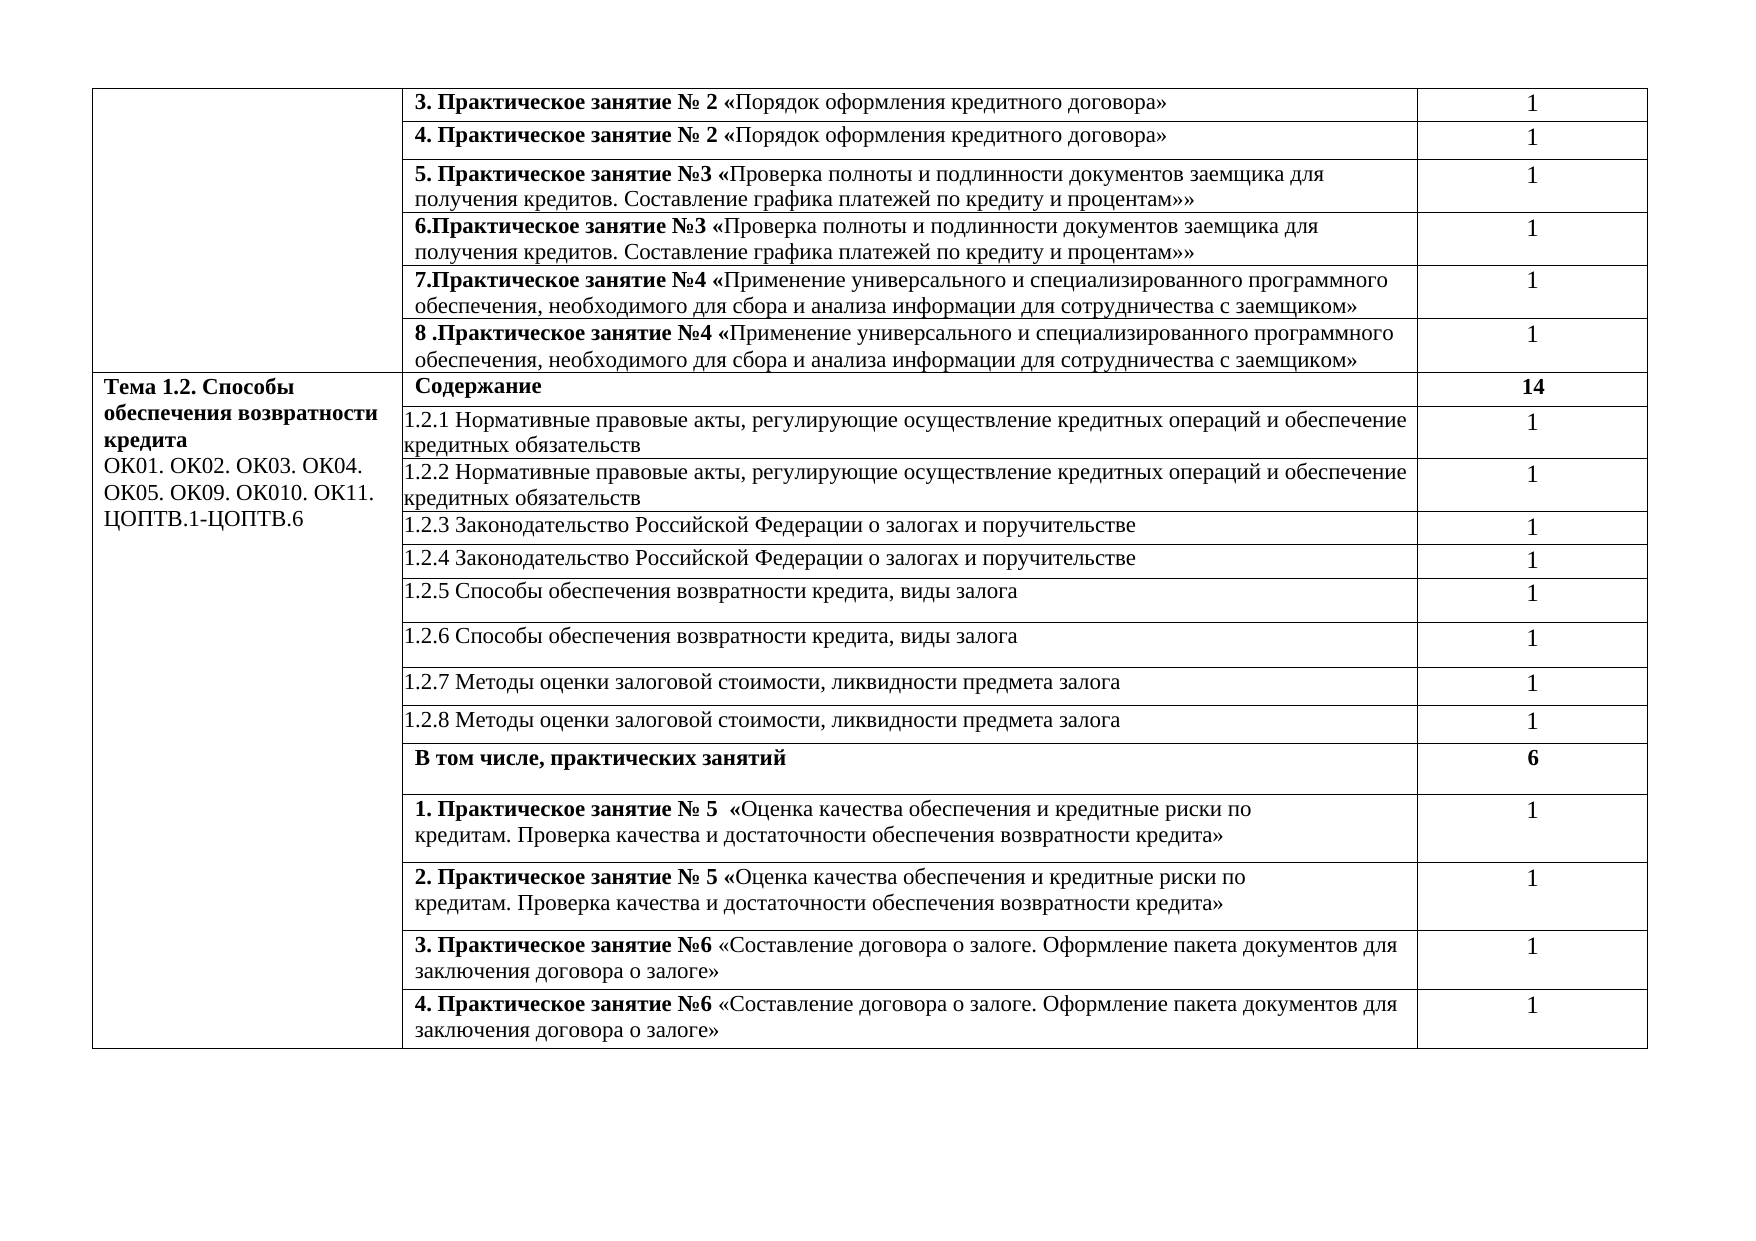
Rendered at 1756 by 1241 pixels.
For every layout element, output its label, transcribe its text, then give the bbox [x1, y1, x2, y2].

table_cell 1.2.6 Способы обеспечения возвратности кредита, виды залога [403, 623, 1417, 667]
table_cell 1.2.8 Методы оценки залоговой стоимости, ликвидности предмета залога [403, 706, 1417, 743]
table_cell 3. Практическое занятие №6 «Составление договора о залоге. Оформление пакета документов для заключения договора о залоге» [403, 931, 1417, 989]
table_cell 4. Практическое занятие №6 «Составление договора о залоге. Оформление пакета документов для заключения договора о залоге» [403, 990, 1417, 1048]
table_cell 1 [1418, 407, 1647, 458]
table_cell 3. Практическое занятие № 2 «Порядок оформления кредитного договора» [403, 89, 1417, 121]
table_cell 1. Практическое занятие № 5 «Оценка качества обеспечения и кредитные риски по кредитам. Проверка качества и достаточности обеспечения возвратности кредита» [403, 795, 1417, 862]
table_cell Тема 1.2. Способы обеспечения возвратности кредита ОК01. ОК02. ОК03. ОК04. ОК05. ОК09. ОК010. ОК11. ЦОПТВ.1-ЦОПТВ.6 [93, 373, 402, 1048]
table_cell 2. Практическое занятие № 5 «Оценка качества обеспечения и кредитные риски по кредитам. Проверка качества и достаточности обеспечения возвратности кредита» [403, 863, 1417, 930]
table_cell 1 [1418, 863, 1647, 930]
table_cell 1 [1418, 89, 1647, 121]
table_cell 1 [1418, 990, 1647, 1048]
table_cell 1 [1418, 213, 1647, 264]
table_cell В том числе, практических занятий [403, 744, 1417, 794]
table_cell 1.2.3 Законодательство Российской Федерации о залогах и поручительстве [403, 512, 1417, 544]
table_cell 1 [1418, 931, 1647, 989]
table_cell 1.2.7 Методы оценки залоговой стоимости, ликвидности предмета залога [403, 668, 1417, 705]
table_cell 7.Практическое занятие №4 «Применение универсального и специализированного программного обеспечения, необходимого для сбора и анализа информации для сотрудничества с заемщиком» [403, 266, 1417, 318]
table_cell 1 [1418, 706, 1647, 743]
table_cell 1 [1418, 266, 1647, 318]
table_cell 1.2.1 Нормативные правовые акты, регулирующие осуществление кредитных операций и обеспечение кредитных обязательств [403, 407, 1417, 458]
table_cell 1.2.2 Нормативные правовые акты, регулирующие осуществление кредитных операций и обеспечение кредитных обязательств [403, 459, 1417, 511]
table_cell 14 [1418, 373, 1647, 406]
table_cell Содержание [403, 373, 1417, 406]
table_cell 4. Практическое занятие № 2 «Порядок оформления кредитного договора» [403, 122, 1417, 159]
table_cell 1.2.4 Законодательство Российской Федерации о залогах и поручительстве [403, 545, 1417, 577]
table_cell 8 .Практическое занятие №4 «Применение универсального и специализированного программного обеспечения, необходимого для сбора и анализа информации для сотрудничества с заемщиком» [403, 319, 1417, 372]
table_cell 1 [1418, 459, 1647, 511]
table_cell 1 [1418, 668, 1647, 705]
table_cell 5. Практическое занятие №3 «Проверка полноты и подлинности документов заемщика для получения кредитов. Составление графика платежей по кредиту и процентам»» [403, 160, 1417, 212]
table_cell 1 [1418, 122, 1647, 159]
table_cell 1 [1418, 512, 1647, 544]
table_cell 1.2.5 Способы обеспечения возвратности кредита, виды залога [403, 579, 1417, 622]
table_cell 1 [1418, 795, 1647, 862]
table_cell 1 [1418, 160, 1647, 212]
table_cell 1 [1418, 579, 1647, 622]
table_cell 6 [1418, 744, 1647, 794]
table_cell 1 [1418, 623, 1647, 667]
table_cell 6.Практическое занятие №3 «Проверка полноты и подлинности документов заемщика для получения кредитов. Составление графика платежей по кредиту и процентам»» [403, 213, 1417, 264]
table_cell 1 [1418, 545, 1647, 577]
table_cell 1 [1418, 319, 1647, 372]
